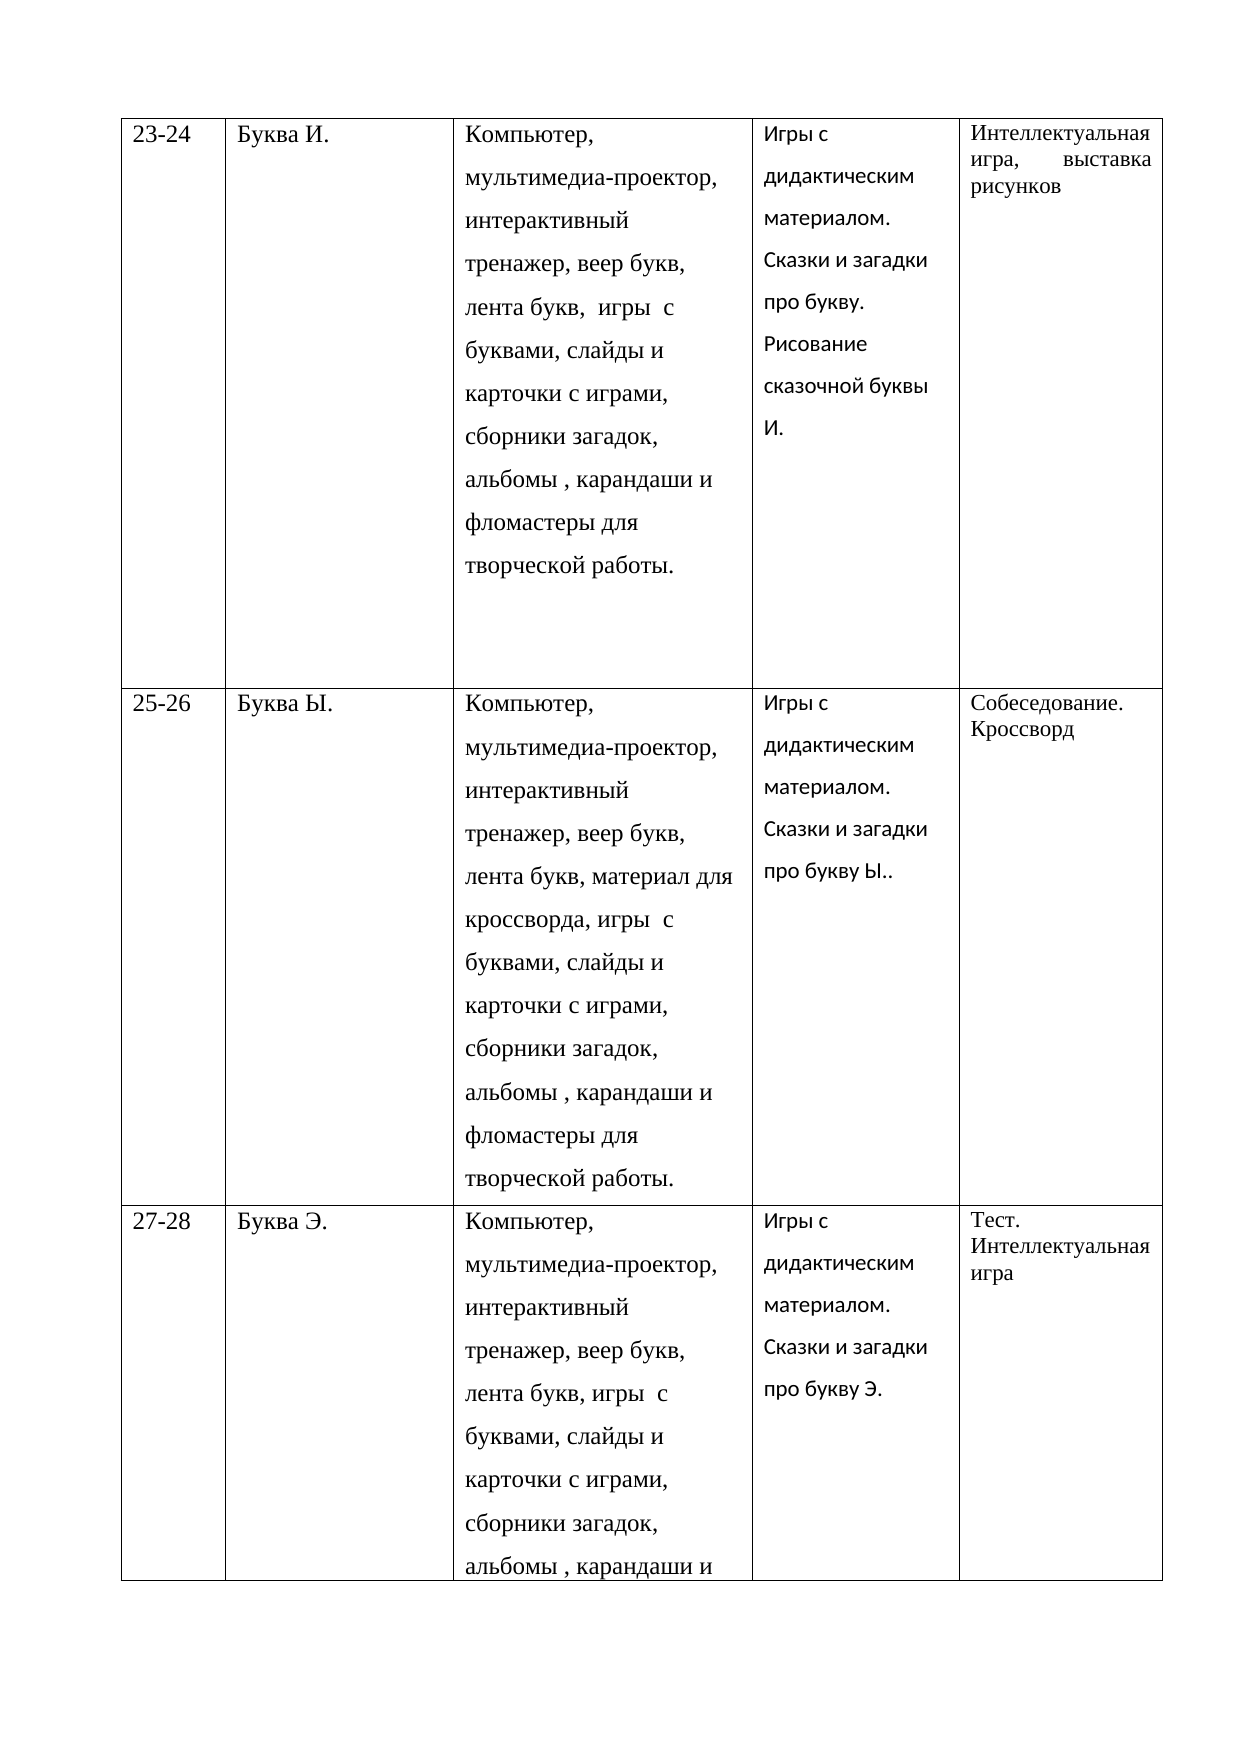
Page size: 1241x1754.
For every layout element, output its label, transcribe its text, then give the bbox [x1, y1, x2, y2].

table_cell Собеседование. Кроссворд [960, 689, 1162, 1205]
table_cell Интеллектуальная игра, выставка рисунков [960, 119, 1162, 687]
table_cell Буква Э. [226, 1206, 453, 1579]
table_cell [753, 1206, 959, 1579]
table_cell Игры с дидактическим материалом. Сказки и загадки про букву. Рисование сказочной буквы И. [753, 119, 959, 687]
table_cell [960, 1206, 1162, 1579]
table_cell 25-26 [122, 689, 225, 1205]
table_cell Буква Ы. [226, 689, 453, 1205]
table_cell 27-28 [122, 1206, 225, 1579]
table_cell Буква И. [226, 119, 453, 687]
table_cell 23-24 [122, 119, 225, 687]
table_cell Компьютер, мультимедиа-проектор, интерактивный тренажер, веер букв, лента букв, материал для кроссворда, игры с буквами, слайды и карточки с играми, сборники загадок, альбомы , карандаши и фломастеры для творческой работы. [454, 689, 752, 1205]
table_cell Игры с дидактическим материалом. Сказки и загадки про букву Ы.. [753, 689, 959, 1205]
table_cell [454, 1206, 752, 1579]
